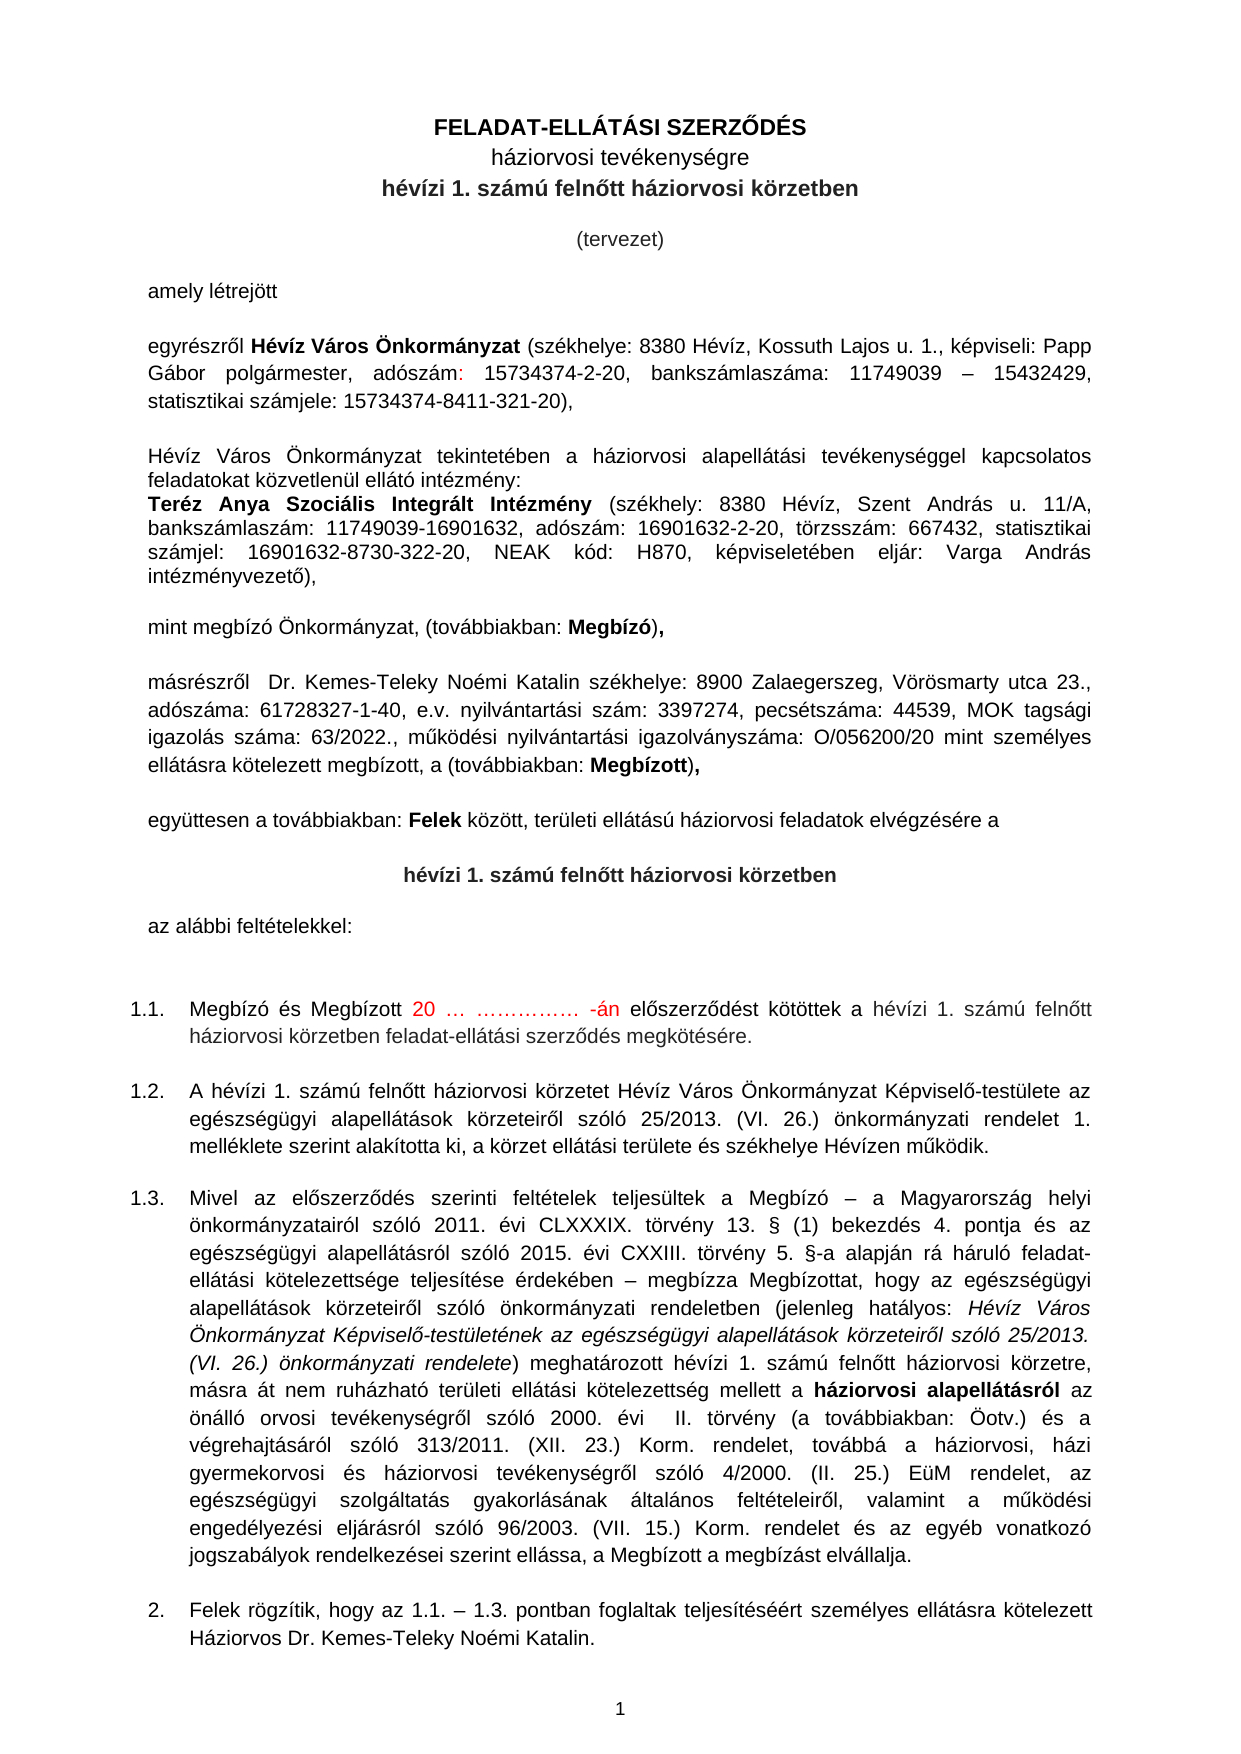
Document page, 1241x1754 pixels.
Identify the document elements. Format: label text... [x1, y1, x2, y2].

text FELADAT-ELLÁTÁSI SZERZŐDÉS [148, 114, 1092, 140]
text háziorvosi tevékenységre [148, 144, 1092, 171]
list Felek rögzítik, hogy az 1.1. – 1.3. pontban foglaltak teljesítéséért személyes ellátásra kötelezett Háziorvos Dr. Kemes-Teleky Noémi Katalin. [148, 1598, 1092, 1649]
text Teréz Anya Szociális Integrált Intézmény (székhely: 8380 Hévíz, Szent András u. 11/A, bankszámlaszám: 11749039-16901632, adószám: 16901632-2-20, törzsszám: 667432, statisztikai számjel: 16901632-8730-322-20, NEAK kód: H870, képviseletében eljár: Varga András intézményvezető), [148, 492, 1092, 587]
text mint megbízó Önkormányzat, (továbbiakban: Megbízó), [148, 615, 1092, 639]
text Hévíz Város Önkormányzat tekintetében a háziorvosi alapellátási tevékenységgel kapcsolatos feladatokat közvetlenül ellátó intézmény: [148, 444, 1092, 492]
list Mivel az előszerződés szerinti feltételek teljesültek a Megbízó – a Magyarország helyi önkormányzatairól szóló 2011. évi CLXXXIX. törvény 13. § (1) bekezdés 4. pontja és az egészségügyi alapellátásról szóló 2015. évi CXXIII. törvény 5. §-a alapján rá háruló feladat-ellátási kötelezettsége teljesítése érdekében – megbízza Megbízottat, hogy az egészségügyi alapellátások körzeteiről szóló önkormányzati rendeletben (jelenleg hatályos: Hévíz Város Önkormányzat Képviselő-testületének az egészségügyi alapellátások körzeteiről szóló 25/2013. (VI. 26.) önkormányzati rendelete) meghatározott hévízi 1. számú felnőtt háziorvosi körzetre, másra át nem ruházható területi ellátási kötelezettség mellett a háziorvosi alapellátásról az önálló orvosi tevékenységről szóló 2000. évi II. törvény (a továbbiakban: Öotv.) és a végrehajtásáról szóló 313/2011. (XII. 23.) Korm. rendelet, továbbá a háziorvosi, házi gyermekorvosi és háziorvosi tevékenységről szóló 4/2000. (II. 25.) EüM rendelet, az egészségügyi szolgáltatás gyakorlásának általános feltételeiről, valamint a működési engedélyezési eljárásról szóló 96/2003. (VII. 15.) Korm. rendelet és az egyéb vonatkozó jogszabályok rendelkezései szerint ellássa, a Megbízott a megbízást elvállalja. [130, 1185, 1092, 1567]
text hévízi 1. számú felnőtt háziorvosi körzetben [148, 174, 1092, 201]
list Megbízó és Megbízott 20 … …………… -án előszerződést kötöttek a hévízi 1. számú felnőtt háziorvosi körzetben feladat-ellátási szerződés megkötésére. [130, 996, 1092, 1048]
text amely létrejött [148, 279, 1092, 303]
list A hévízi 1. számú felnőtt háziorvosi körzetet Hévíz Város Önkormányzat Képviselő-testülete az egészségügyi alapellátások körzeteiről szóló 25/2013. (VI. 26.) önkormányzati rendelet 1. melléklete szerint alakította ki, a körzet ellátási területe és székhelye Hévízen működik. [130, 1079, 1092, 1158]
text egyrészről Hévíz Város Önkormányzat (székhelye: 8380 Hévíz, Kossuth Lajos u. 1., képviseli: Papp Gábor polgármester, adószám: 15734374-2-20, bankszámlaszáma: 11749039 – 15432429, statisztikai számjele: 15734374-8411-321-20), [148, 334, 1092, 413]
text az alábbi feltételekkel: [148, 914, 1092, 938]
text hévízi 1. számú felnőtt háziorvosi körzetben [148, 862, 1092, 886]
text együttesen a továbbiakban: Felek között, területi ellátású háziorvosi feladatok elvégzésére a [148, 807, 1092, 831]
text másrészről Dr. Kemes-Teleky Noémi Katalin székhelye: 8900 Zalaegerszeg, Vörösmarty utca 23., adószáma: 61728327-1-40, e.v. nyilvántartási szám: 3397274, pecsétszáma: 44539, MOK tagsági igazolás száma: 63/2022., működési nyilvántartási igazolványszáma: O/056200/20 mint személyes ellátásra kötelezett megbízott, a (továbbiakban: Megbízott), [148, 670, 1092, 776]
text (tervezet) [148, 227, 1092, 251]
